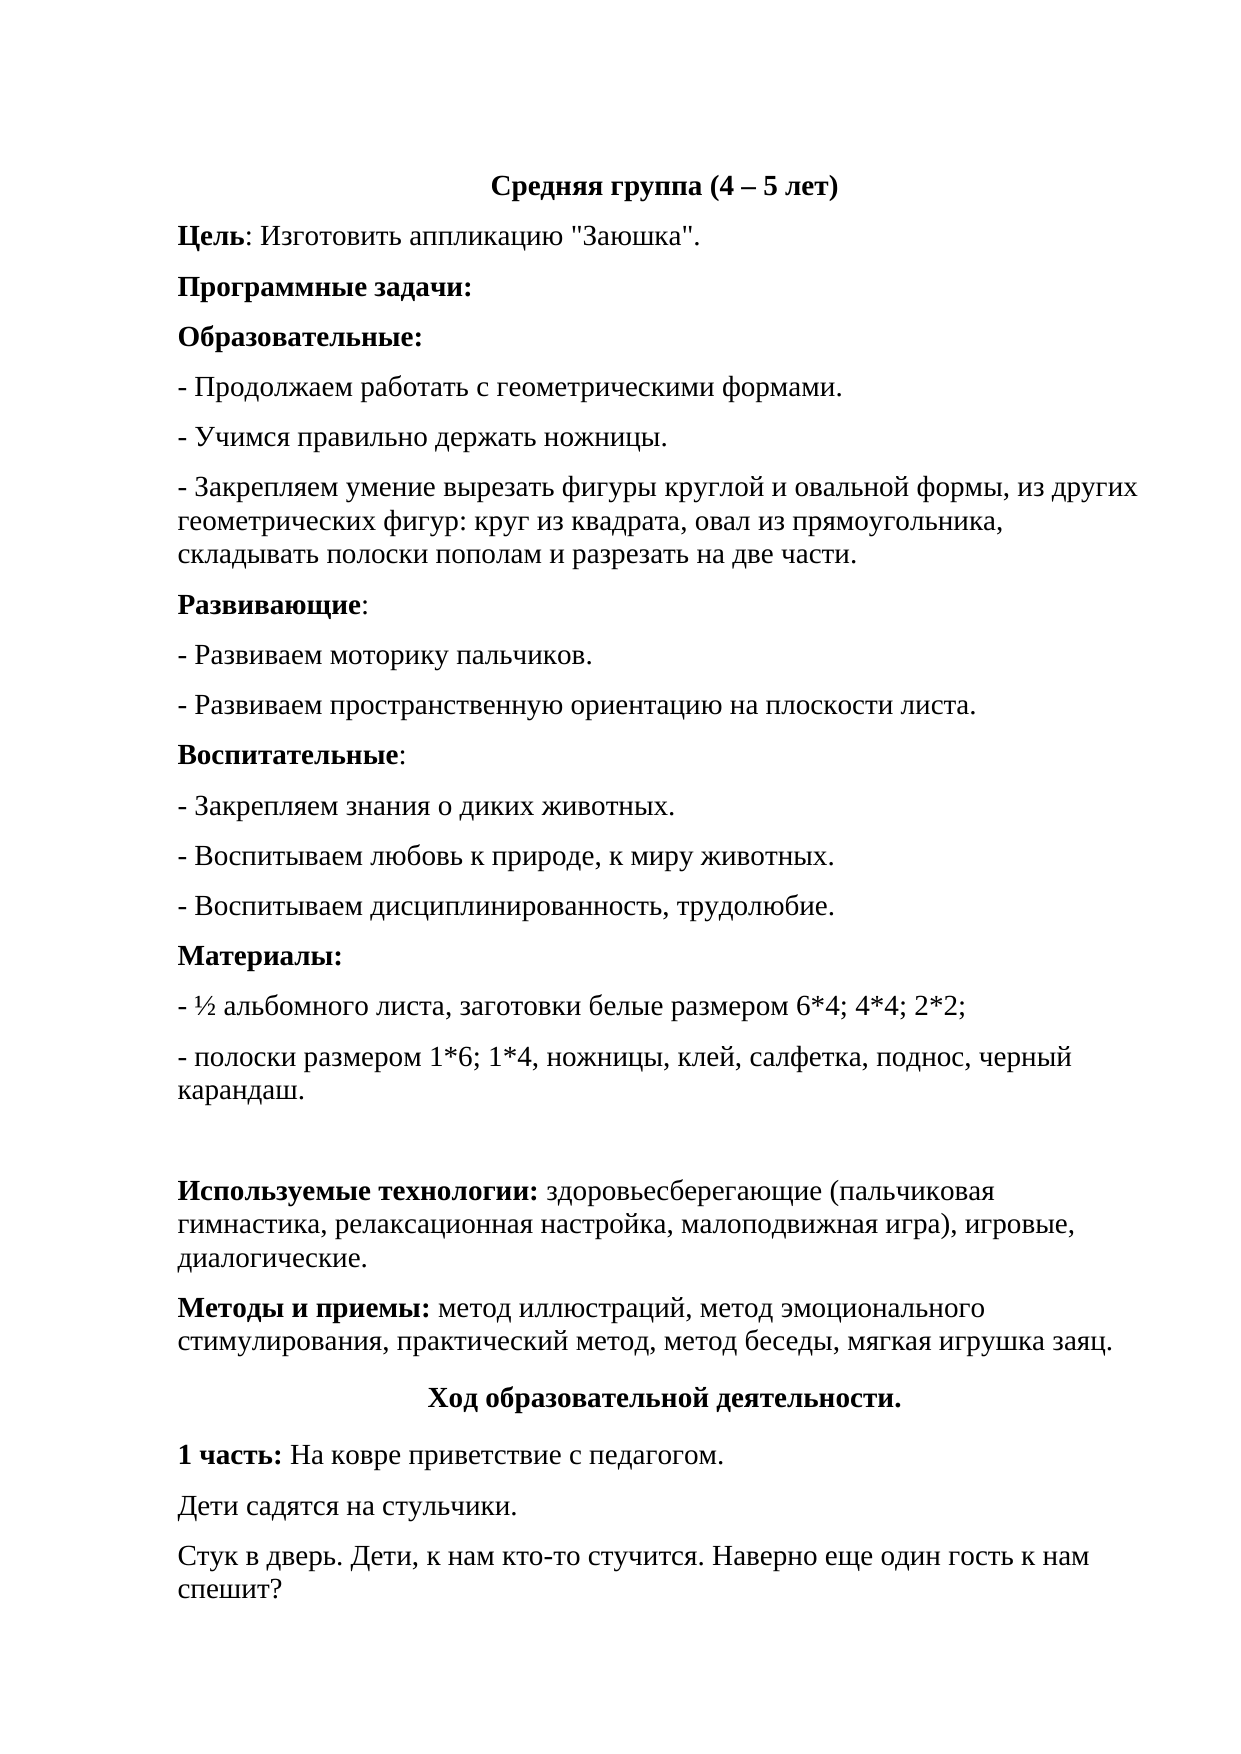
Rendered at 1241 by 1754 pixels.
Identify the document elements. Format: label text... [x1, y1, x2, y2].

text Развивающие: [177, 587, 1152, 620]
text - Воспитываем дисциплинированность, трудолюбие. [177, 888, 1152, 922]
text - Развиваем пространственную ориентацию на плоскости листа. [177, 687, 1152, 721]
text - полоски размером 1*6; 1*4, ножницы, клей, салфетка, поднос, черный карандаш. [177, 1039, 1152, 1106]
text Образовательные: [177, 319, 1152, 352]
text - ½ альбомного листа, заготовки белые размером 6*4; 4*4; 2*2; [177, 988, 1152, 1022]
text - Продолжаем работать с геометрическими формами. [177, 369, 1152, 403]
text Используемые технологии: здоровьесберегающие (пальчиковая гимнастика, релаксационная настройка, малоподвижная игра), игровые, диалогические. [177, 1173, 1152, 1273]
text Воспитательные: [177, 737, 1152, 771]
text - Учимся правильно держать ножницы. [177, 419, 1152, 453]
text - Закрепляем знания о диких животных. [177, 788, 1152, 821]
text Материалы: [177, 938, 1152, 972]
text Средняя группа (4 – 5 лет) [177, 168, 1152, 202]
text Дети садятся на стульчики. [177, 1488, 1152, 1521]
text 1 часть: На ковре приветствие с педагогом. [177, 1437, 1152, 1471]
text Цель: Изготовить аппликацию "Заюшка". [177, 218, 1152, 252]
text Программные задачи: [177, 269, 1152, 302]
text Стук в дверь. Дети, к нам кто-то стучится. Наверно еще один гость к нам спешит? [177, 1538, 1152, 1605]
text - Закрепляем умение вырезать фигуры круглой и овальной формы, из других геометрических фигур: круг из квадрата, овал из прямоугольника, складывать полоски пополам и разрезать на две части. [177, 469, 1152, 570]
text Ход образовательной деятельности. [177, 1381, 1152, 1414]
text Методы и приемы: метод иллюстраций, метод эмоционального стимулирования, практический метод, метод беседы, мягкая игрушка заяц. [177, 1290, 1152, 1357]
text - Развиваем моторику пальчиков. [177, 637, 1152, 671]
text - Воспитываем любовь к природе, к миру животных. [177, 838, 1152, 871]
